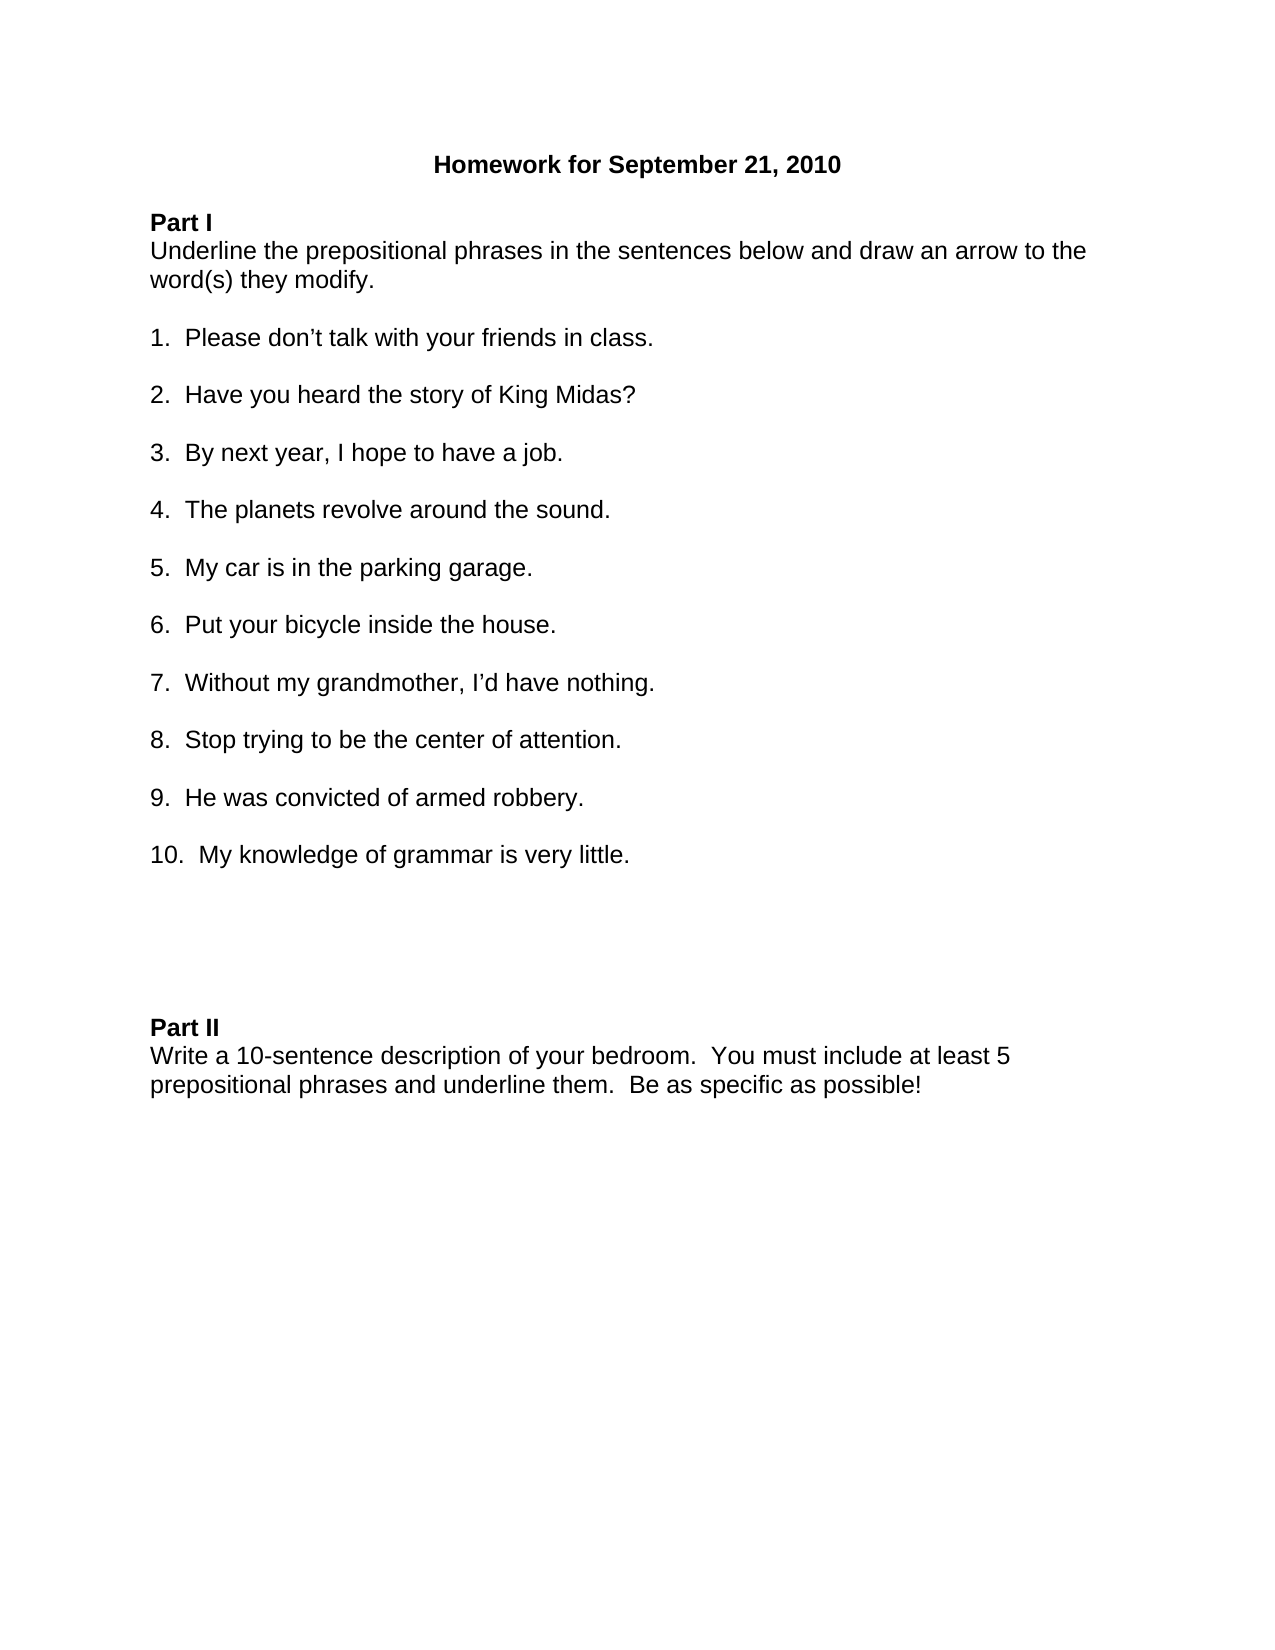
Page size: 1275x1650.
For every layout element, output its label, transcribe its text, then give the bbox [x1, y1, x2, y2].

text 2. Have you heard the story of King Midas? [150, 380, 1125, 409]
text 8. Stop trying to be the center of attention. [150, 725, 1125, 754]
text Homework for September 21, 2010 [150, 150, 1125, 179]
text 6. Put your bicycle inside the house. [150, 610, 1125, 639]
text Part II [150, 1012, 1125, 1041]
text Part I [150, 207, 1125, 236]
text 5. My car is in the parking garage. [150, 552, 1125, 581]
text 4. The planets revolve around the sound. [150, 495, 1125, 524]
text 7. Without my grandmother, I’d have nothing. [150, 667, 1125, 696]
text 1. Please don’t talk with your friends in class. [150, 322, 1125, 351]
text Underline the prepositional phrases in the sentences below and draw an arrow to the word(s) they modify. [150, 236, 1125, 294]
text 10. My knowledge of grammar is very little. [150, 840, 1125, 869]
text Write a 10-sentence description of your bedroom. You must include at least 5 prepositional phrases and underline them. Be as specific as possible! [150, 1041, 1125, 1099]
text 3. By next year, I hope to have a job. [150, 437, 1125, 466]
text 9. He was convicted of armed robbery. [150, 782, 1125, 811]
